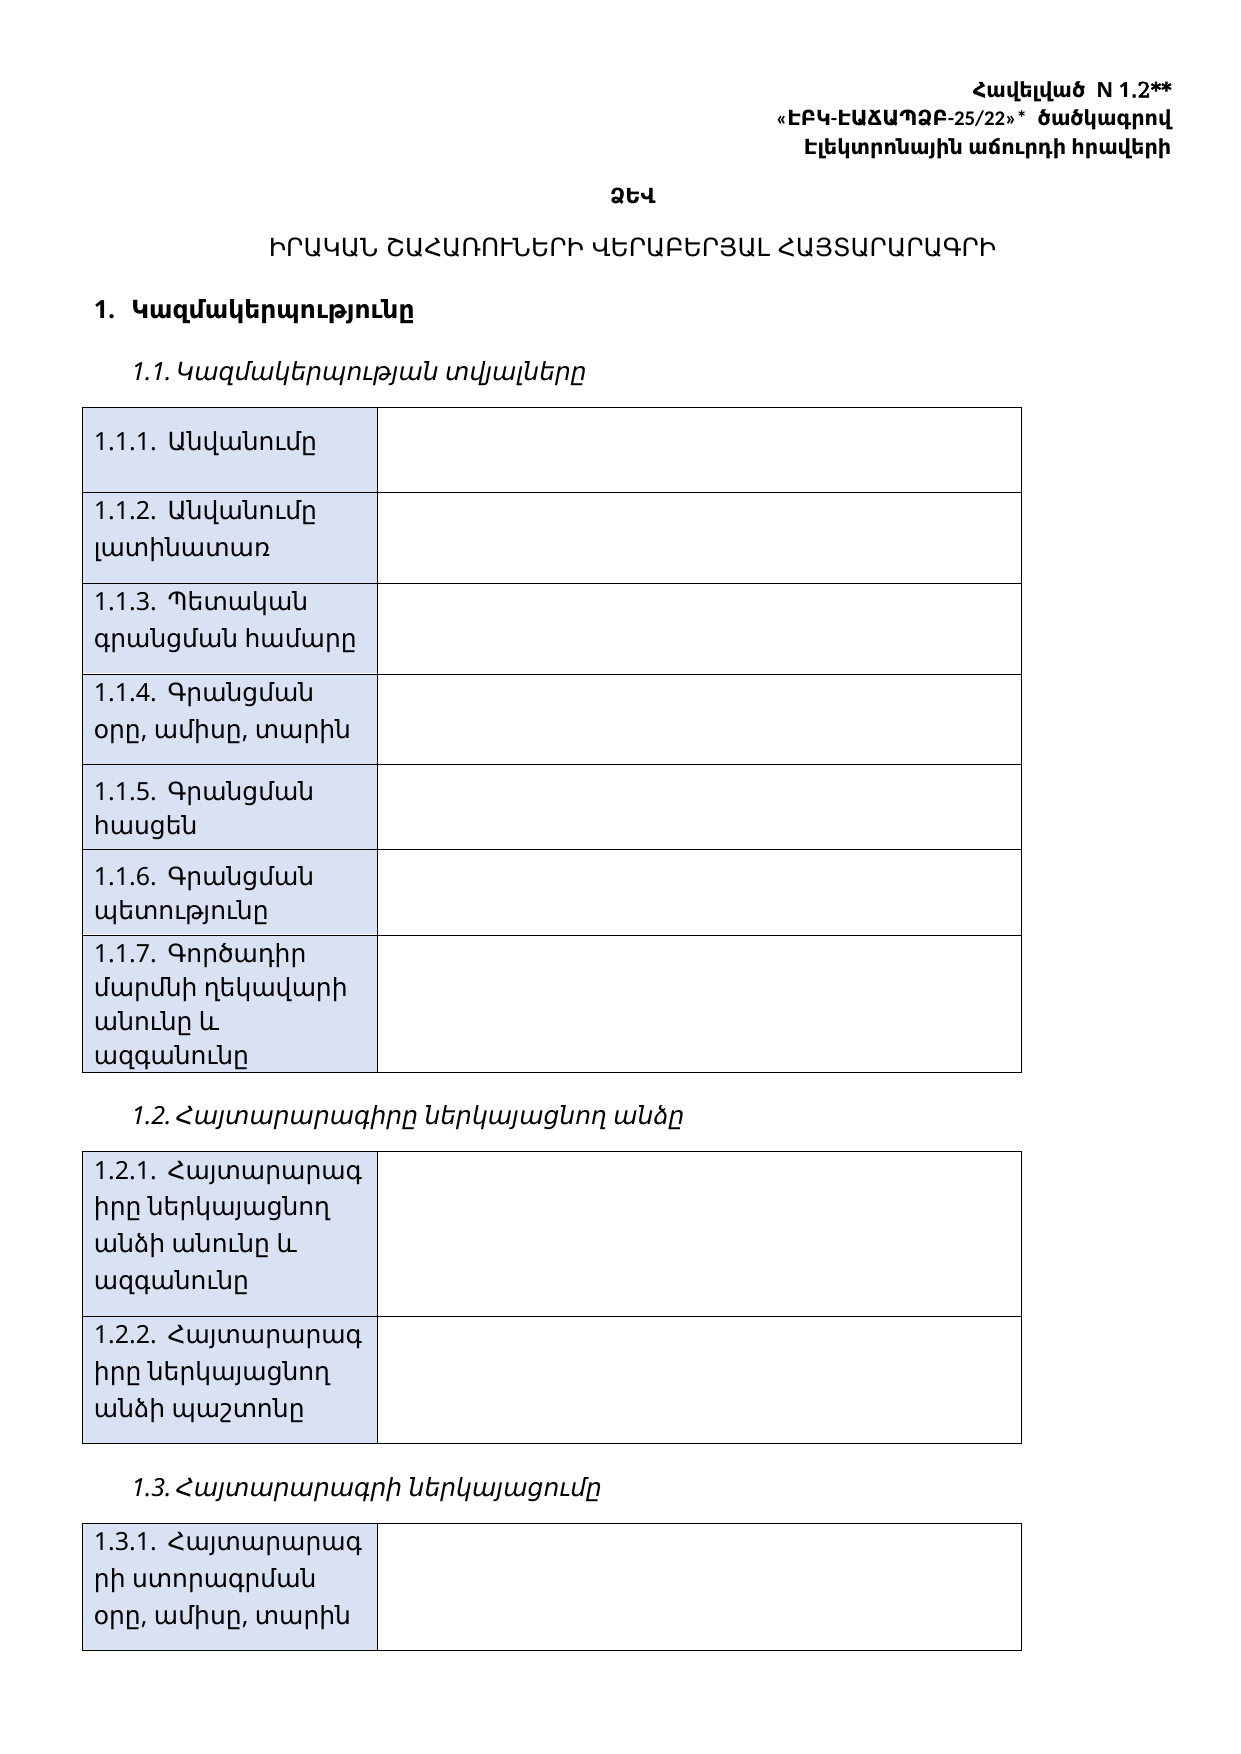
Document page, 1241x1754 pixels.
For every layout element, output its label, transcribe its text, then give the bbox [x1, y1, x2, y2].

table_cell Անվանումը լատինատառ [83, 493, 377, 583]
table_cell Պետական գրանցման համարը [83, 584, 377, 673]
table_cell [378, 936, 1021, 1072]
text Հավելված N 1․2** [94, 75, 1171, 103]
table_cell [378, 765, 1021, 849]
list Կազմակերպությունը [94, 291, 1171, 326]
table_cell Գրանցման հասցեն [83, 765, 377, 849]
table_header Անվանումը [83, 408, 377, 492]
table_header [378, 1524, 1021, 1650]
list Հայտարարագիրը ներկայացնող անձը [131, 1098, 1171, 1132]
list Հայտարարագրի ներկայացումը [131, 1469, 1171, 1503]
list Կազմակերպության տվյալները [131, 353, 1171, 387]
table_header [378, 1152, 1021, 1316]
table_header Հայտարարագրի ստորագրման օրը, ամիսը, տարին [83, 1524, 377, 1650]
table_cell [378, 584, 1021, 673]
table_cell [378, 850, 1021, 934]
table_cell Հայտարարագիրը ներկայացնող անձի պաշտոնը [83, 1317, 377, 1443]
table_cell Գրանցման օրը, ամիսը, տարին [83, 675, 377, 764]
table_header Հայտարարագիրը ներկայացնող անձի անունը և ազգանունը [83, 1152, 377, 1316]
table_cell [378, 1317, 1021, 1443]
table_header [378, 408, 1021, 492]
text Էլեկտրոնային աճուրդի հրավերի [94, 132, 1171, 160]
table_cell Գործադիր մարմնի ղեկավարի անունը և ազգանունը [83, 936, 377, 1072]
table_cell [378, 675, 1021, 764]
text ՁԵՎ [94, 184, 1171, 209]
text «ԷԲԿ-ԷԱՃԱՊՁԲ-25/22»* ծածկագրով [94, 103, 1171, 132]
text ԻՐԱԿԱՆ ՇԱՀԱՌՈՒՆԵՐԻ ՎԵՐԱԲԵՐՅԱԼ ՀԱՅՏԱՐԱՐԱԳՐԻ [94, 233, 1171, 262]
table_cell Գրանցման պետությունը [83, 850, 377, 934]
table_cell [378, 493, 1021, 583]
